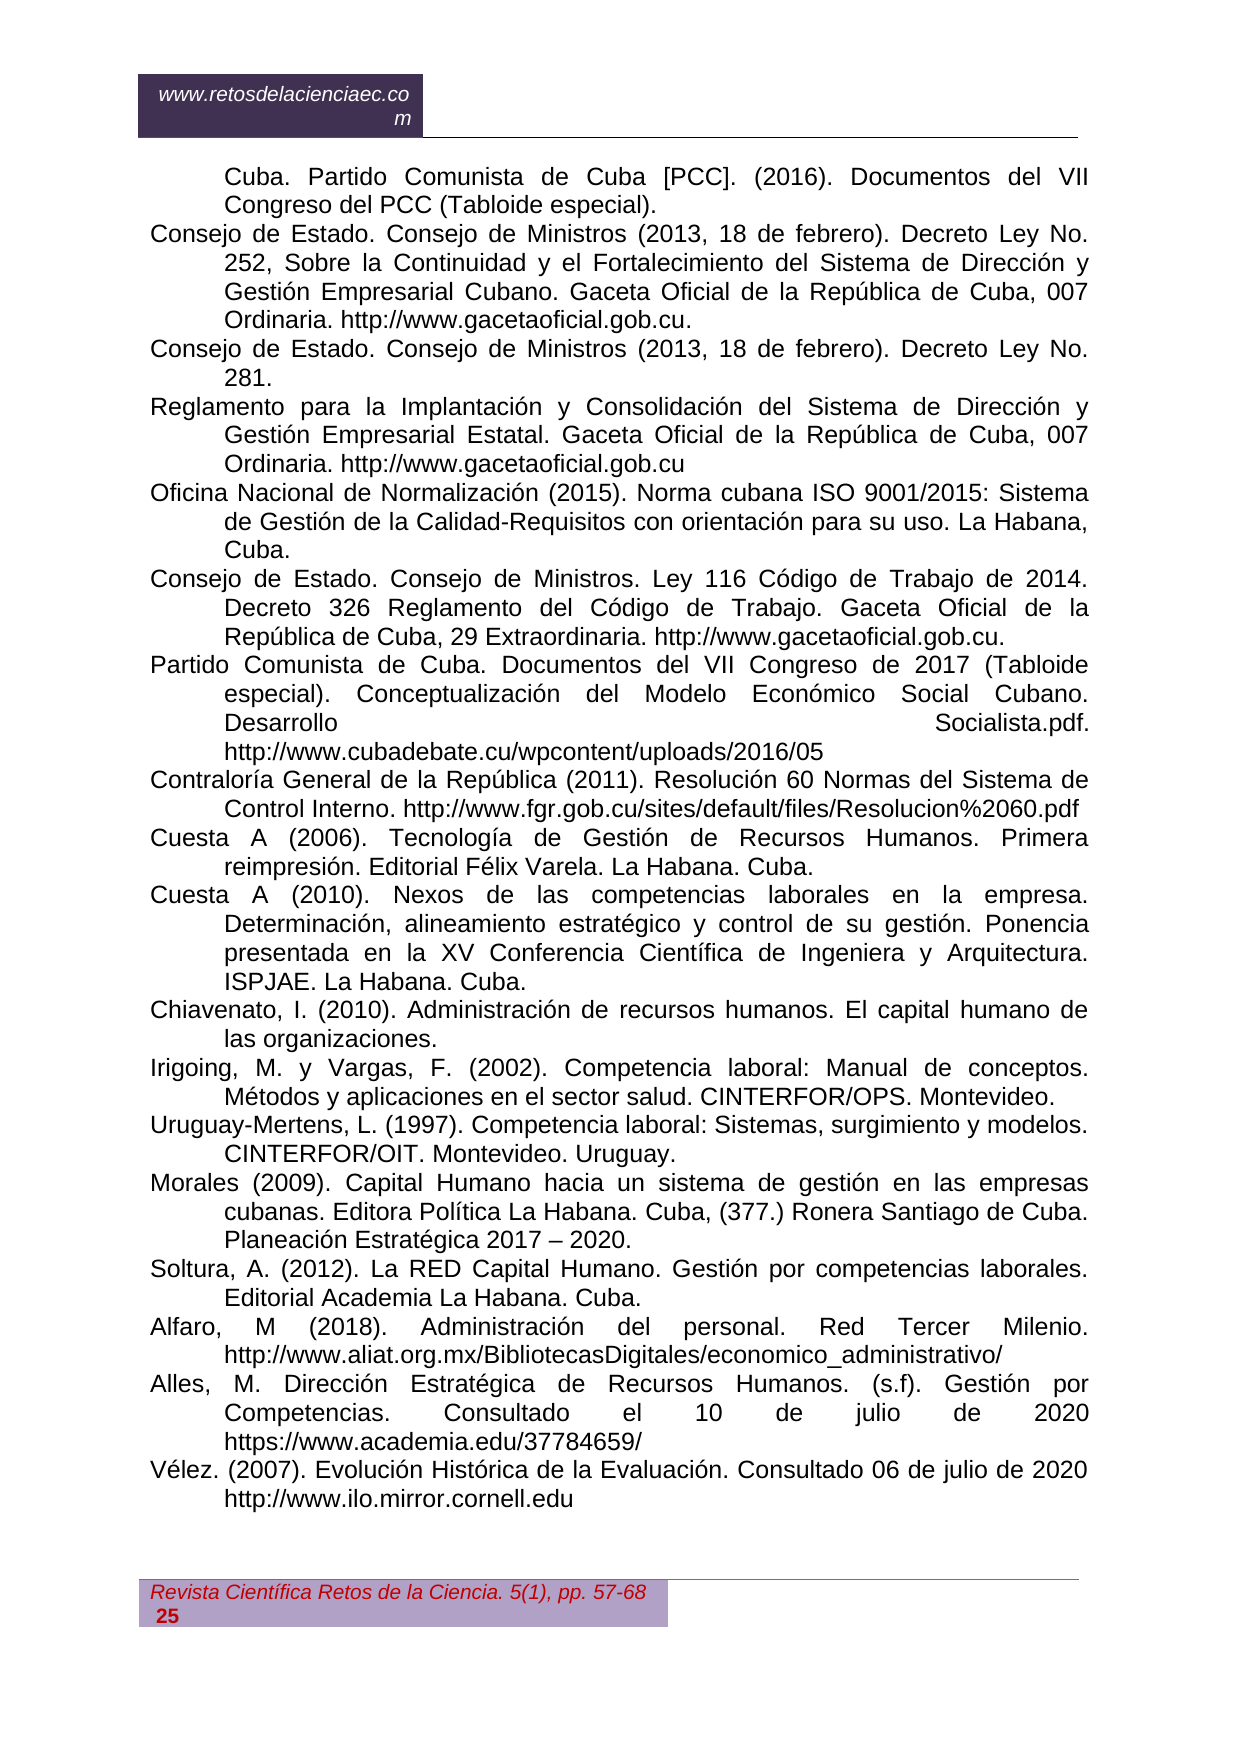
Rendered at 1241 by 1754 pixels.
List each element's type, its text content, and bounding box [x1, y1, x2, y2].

text Soltura, A. (2012). La RED Capital Humano. Gestión por competencias laborales. Editorial Academia La Habana. Cuba. [150, 1254, 1090, 1311]
text Vélez. (2007). Evolución Histórica de la Evaluación. Consultado 06 de julio de 2020 http://www.ilo.mirror.cornell.edu [150, 1455, 1090, 1513]
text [150, 161, 1090, 219]
text Contraloría General de la República (2011). Resolución 60 Normas del Sistema de Control Interno. http://www.fgr.gob.cu/sites/default/files/Resolucion%2060.pdf [150, 765, 1090, 823]
text Chiavenato, I. (2010). Administración de recursos humanos. El capital humano de las organizaciones. [150, 995, 1090, 1053]
text Alles, M. Dirección Estratégica de Recursos Humanos. (s.f). Gestión por Competencias. Consultado el 10 de julio de 2020 https://www.academia.edu/37784659/ [150, 1369, 1090, 1455]
text Reglamento para la Implantación y Consolidación del Sistema de Dirección y Gestión Empresarial Estatal. Gaceta Oficial de la República de Cuba, 007 Ordinaria. http://www.gacetaoficial.gob.cu [150, 391, 1090, 478]
text Consejo de Estado. Consejo de Ministros. Ley 116 Código de Trabajo de 2014. Decreto 326 Reglamento del Código de Trabajo. Gaceta Oficial de la República de Cuba, 29 Extraordinaria. http://www.gacetaoficial.gob.cu. [150, 564, 1090, 650]
text Consejo de Estado. Consejo de Ministros (2013, 18 de febrero). Decreto Ley No. 252, Sobre la Continuidad y el Fortalecimiento del Sistema de Dirección y Gestión Empresarial Cubano. Gaceta Oficial de la República de Cuba, 007 Ordinaria. http://www.gacetaoficial.gob.cu. [150, 219, 1090, 334]
text Partido Comunista de Cuba. Documentos del VII Congreso de 2017 (Tabloide especial). Conceptualización del Modelo Económico Social Cubano. Desarrollo Socialista.pdf. http://www.cubadebate.cu/wpcontent/uploads/2016/05 [150, 650, 1090, 765]
text Irigoing, M. y Vargas, F. (2002). Competencia laboral: Manual de conceptos. Métodos y aplicaciones en el sector salud. CINTERFOR/OPS. Montevideo. [150, 1053, 1090, 1110]
text Cuesta A (2010). Nexos de las competencias laborales en la empresa. Determinación, alineamiento estratégico y control de su gestión. Ponencia presentada en la XV Conferencia Científica de Ingeniera y Arquitectura. ISPJAE. La Habana. Cuba. [150, 880, 1090, 995]
text Oficina Nacional de Normalización (2015). Norma cubana ISO 9001/2015: Sistema de Gestión de la Calidad-Requisitos con orientación para su uso. La Habana, Cuba. [150, 478, 1090, 564]
text Alfaro, M (2018). Administración del personal. Red Tercer Milenio. http://www.aliat.org.mx/BibliotecasDigitales/economico_administrativo/ [150, 1311, 1090, 1369]
text Uruguay-Mertens, L. (1997). Competencia laboral: Sistemas, surgimiento y modelos. CINTERFOR/OIT. Montevideo. Uruguay. [150, 1110, 1090, 1168]
text Consejo de Estado. Consejo de Ministros (2013, 18 de febrero). Decreto Ley No. 281. [150, 334, 1090, 391]
text Morales (2009). Capital Humano hacia un sistema de gestión en las empresas cubanas. Editora Política La Habana. Cuba, (377.) Ronera Santiago de Cuba. Planeación Estratégica 2017 – 2020. [150, 1168, 1090, 1254]
text Cuesta A (2006). Tecnología de Gestión de Recursos Humanos. Primera reimpresión. Editorial Félix Varela. La Habana. Cuba. [150, 823, 1090, 880]
